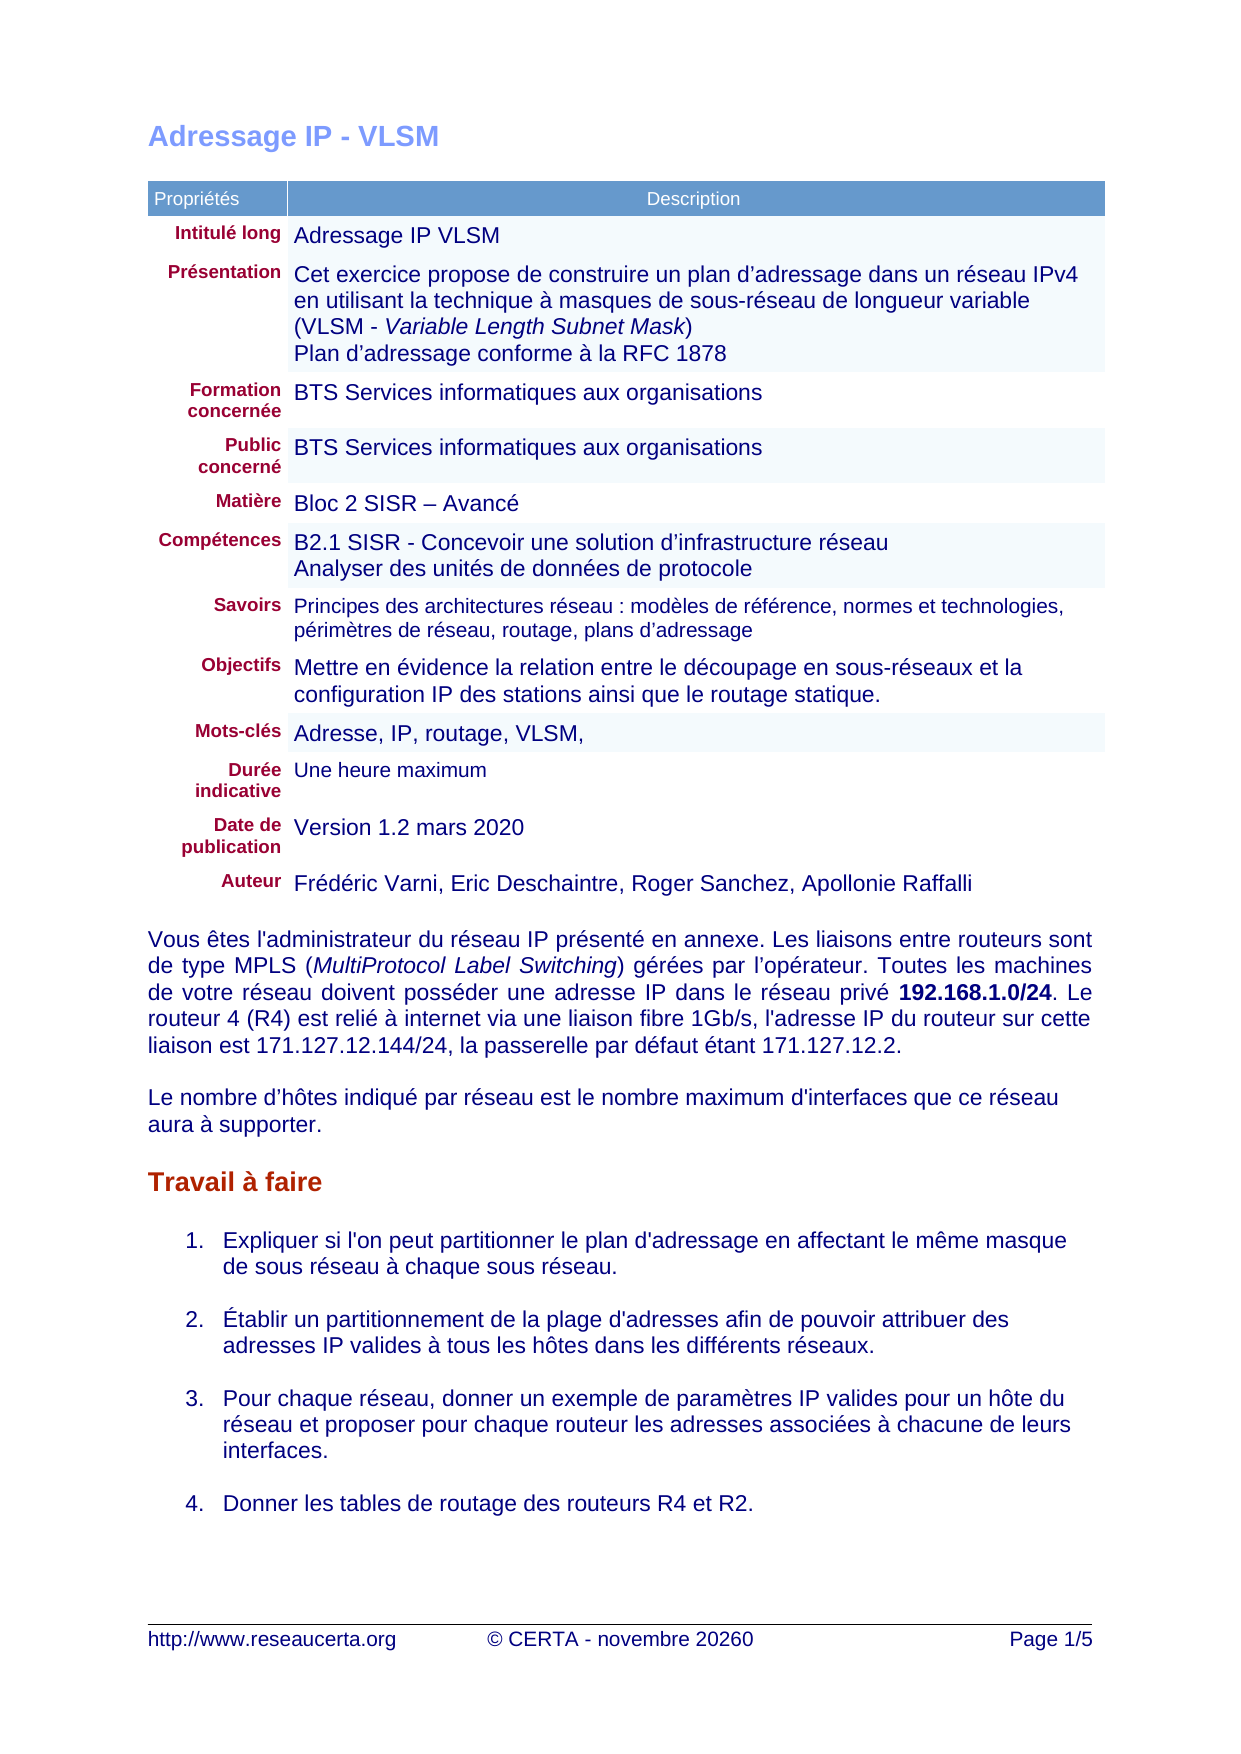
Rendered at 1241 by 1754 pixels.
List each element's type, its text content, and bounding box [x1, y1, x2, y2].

table_cell Une heure maximum [288, 752, 1105, 808]
table_cell Savoirs [148, 588, 287, 648]
table_cell Mettre en évidence la relation entre le découpage en sous-réseaux et la configuration IP des stations ainsi que le routage statique. [288, 648, 1105, 713]
subtitle Adressage IP - VLSM [148, 119, 1092, 152]
table_cell B2.1 SISR - Concevoir une solution d’infrastructure réseau Analyser des unités de données de protocole [288, 523, 1105, 588]
table_cell Formation concernée [148, 372, 287, 428]
table_cell Présentation [148, 254, 287, 372]
table_cell Mots-clés [148, 713, 287, 752]
text Le nombre d’hôtes indiqué par réseau est le nombre maximum d'interfaces que ce réseau aura à supporter. [148, 1084, 1092, 1137]
table_header Propriétés [148, 181, 287, 216]
table_cell BTS Services informatiques aux organisations [288, 372, 1105, 428]
table_cell Version 1.2 mars 2020 [288, 808, 1105, 863]
table_cell Principes des architectures réseau : modèles de référence, normes et technologies, périmètres de réseau, routage, plans d’adressage [288, 588, 1105, 648]
table_cell Adressage IP VLSM [288, 216, 1105, 254]
table_cell Public concerné [148, 428, 287, 483]
table_header Description [288, 181, 1105, 216]
table_cell Matière [148, 484, 287, 522]
table_cell Intitulé long [148, 216, 287, 254]
table_cell Adresse, IP, routage, VLSM, [288, 713, 1105, 752]
table_cell Date de publication [148, 808, 287, 863]
table_cell Cet exercice propose de construire un plan d’adressage dans un réseau IPv4 en utilisant la technique à masques de sous-réseau de longueur variable (VLSM - Variable Length Subnet Mask) Plan d’adressage conforme à la RFC 1878 [288, 254, 1105, 372]
table_cell Bloc 2 SISR – Avancé [288, 484, 1105, 522]
subtitle Travail à faire [148, 1166, 1092, 1197]
table_cell Frédéric Varni, Eric Deschaintre, Roger Sanchez, Apollonie Raffalli [288, 863, 1105, 902]
text Vous êtes l'administrateur du réseau IP présenté en annexe. Les liaisons entre routeurs sont de type MPLS (MultiProtocol Label Switching) gérées par l’opérateur. Toutes les machines de votre réseau doivent posséder une adresse IP dans le réseau privé 192.168.1.0/24. Le routeur 4 (R4) est relié à internet via une liaison fibre 1Gb/s, l'adresse IP du routeur sur cette liaison est 171.127.12.144/24, la passerelle par défaut étant 171.127.12.2. [148, 926, 1092, 1058]
table_cell Auteur [148, 863, 287, 902]
list Expliquer si l'on peut partitionner le plan d'adressage en affectant le même masque de sous réseau à chaque sous réseau. [185, 1227, 1092, 1279]
table_cell Compétences [148, 523, 287, 588]
table_cell Durée indicative [148, 752, 287, 808]
table_cell BTS Services informatiques aux organisations [288, 428, 1105, 483]
list Établir un partitionnement de la plage d'adresses afin de pouvoir attribuer des adresses IP valides à tous les hôtes dans les différents réseaux. [185, 1306, 1092, 1358]
list Pour chaque réseau, donner un exemple de paramètres IP valides pour un hôte du réseau et proposer pour chaque routeur les adresses associées à chacune de leurs interfaces. [185, 1385, 1092, 1464]
list Donner les tables de routage des routeurs R4 et R2. [185, 1490, 1092, 1516]
table_cell Objectifs [148, 648, 287, 713]
